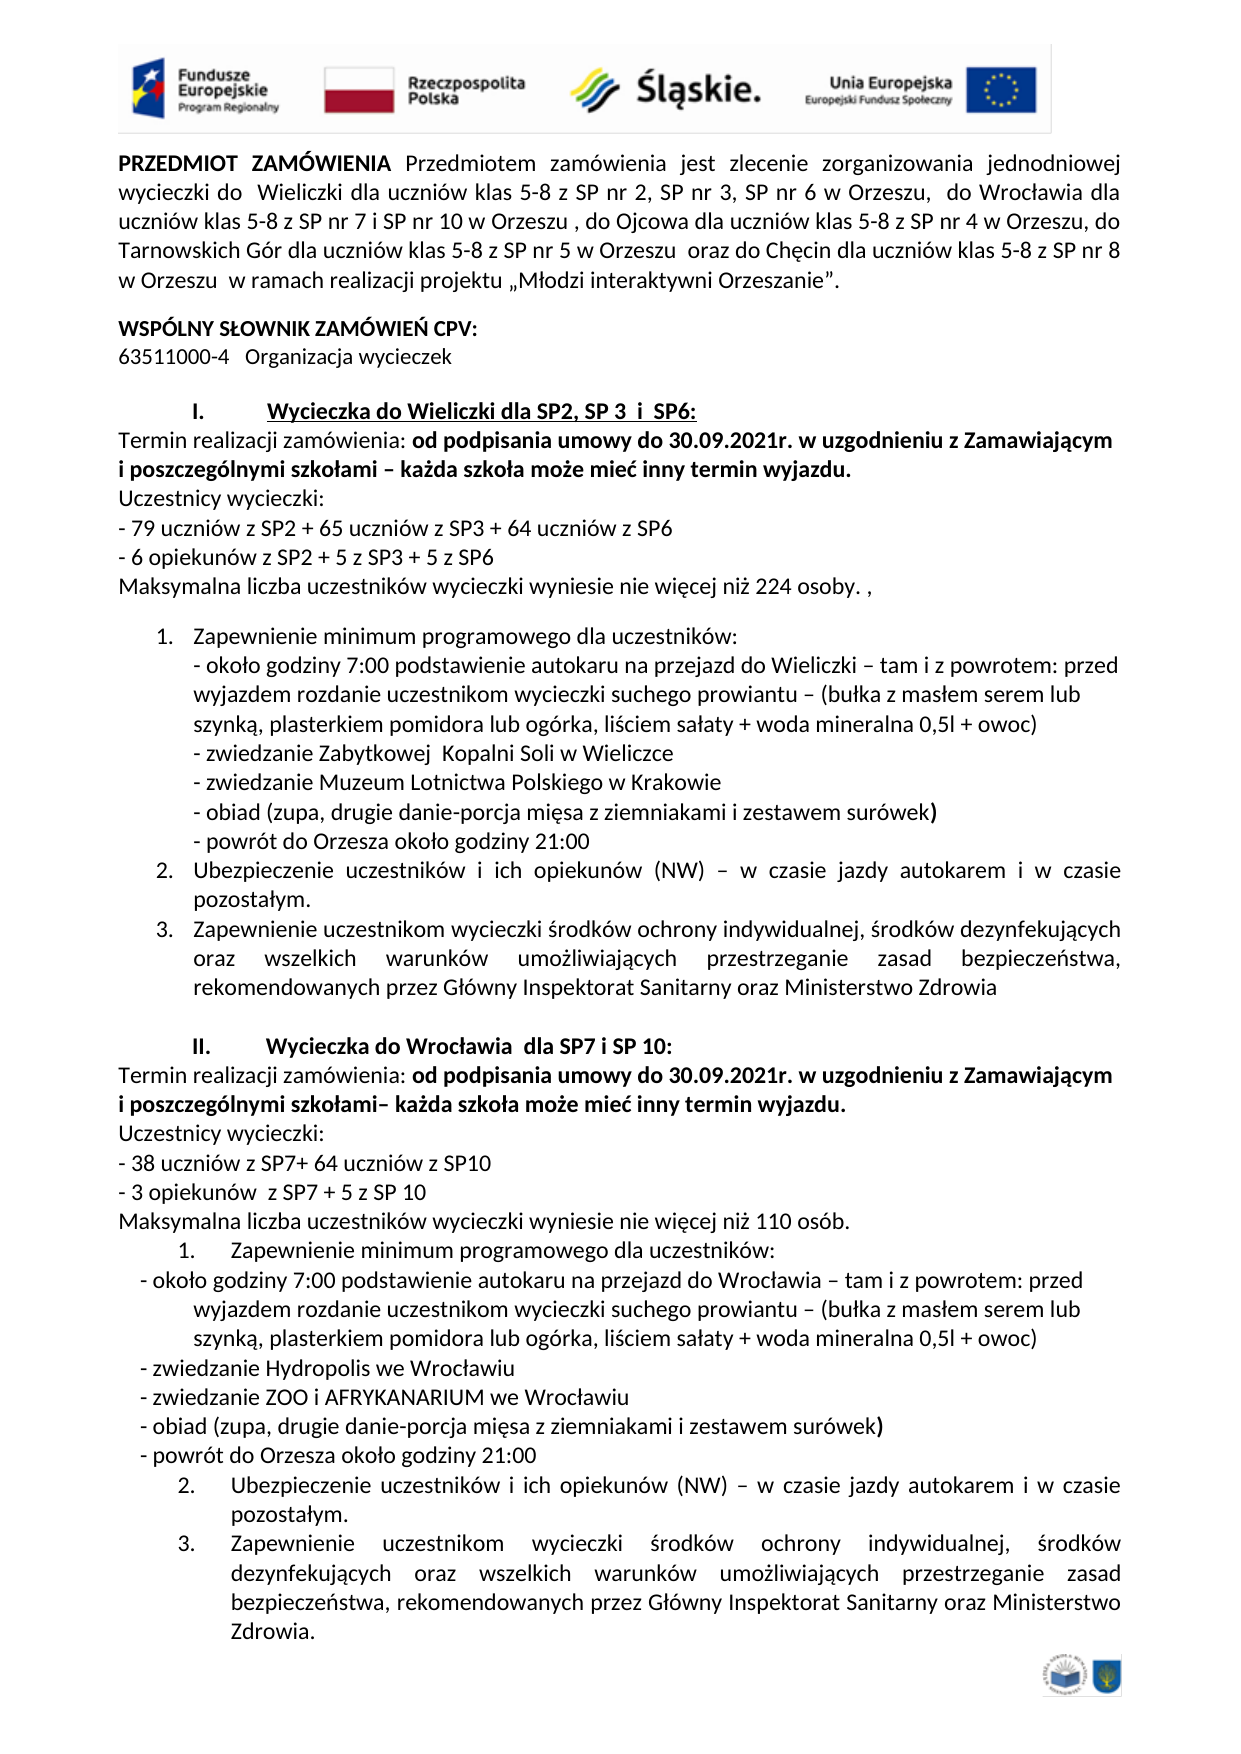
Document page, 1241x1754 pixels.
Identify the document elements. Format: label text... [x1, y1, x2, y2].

list Zapewnienie uczestnikom wycieczki środków ochrony indywidualnej, środków dezynfekujących oraz wszelkich warunków umożliwiających przestrzeganie zasad bezpieczeństwa, rekomendowanych przez Główny Inspektorat Sanitarny oraz Ministerstwo Zdrowia [156, 914, 1122, 1001]
text Termin realizacji zamówienia: od podpisania umowy do 30.09.2021r. w uzgodnieniu z Zamawiającym i poszczególnymi szkołami– każda szkoła może mieć inny termin wyjazdu. [118, 1060, 1122, 1118]
text - zwiedzanie ZOO i AFRYKANARIUM we Wrocławiu [140, 1382, 1122, 1411]
text - 79 uczniów z SP2 + 65 uczniów z SP3 + 64 uczniów z SP6 [118, 513, 1122, 542]
text PRZEDMIOT ZAMÓWIENIA Przedmiotem zamówienia jest zlecenie zorganizowania jednodniowej wycieczki do Wieliczki dla uczniów klas 5-8 z SP nr 2, SP nr 3, SP nr 6 w Orzeszu, do Wrocławia dla uczniów klas 5-8 z SP nr 7 i SP nr 10 w Orzeszu , do Ojcowa dla uczniów klas 5-8 z SP nr 4 w Orzeszu, do Tarnowskich Gór dla uczniów klas 5-8 z SP nr 5 w Orzeszu oraz do Chęcin dla uczniów klas 5-8 z SP nr 8 w Orzeszu w ramach realizacji projektu „Młodzi interaktywni Orzeszanie”. [118, 148, 1122, 294]
list Ubezpieczenie uczestników i ich opiekunów (NW) – w czasie jazdy autokarem i w czasie pozostałym. [156, 855, 1122, 914]
text II. Wycieczka do Wrocławia dla SP7 i SP 10: [118, 1031, 1122, 1060]
picture [118, 44, 1053, 135]
text - powrót do Orzesza około godziny 21:00 [140, 1441, 1122, 1470]
text Maksymalna liczba uczestników wycieczki wyniesie nie więcej niż 224 osoby. , [118, 571, 1122, 601]
text - zwiedzanie Hydropolis we Wrocławiu [140, 1353, 1122, 1382]
text - zwiedzanie Muzeum Lotnictwa Polskiego w Krakowie [193, 767, 1122, 797]
text - około godziny 7:00 podstawienie autokaru na przejazd do Wieliczki – tam i z powrotem: przed wyjazdem rozdanie uczestnikom wycieczki suchego prowiantu – (bułka z masłem serem lub szynką, plasterkiem pomidora lub ogórka, liściem sałaty + woda mineralna 0,5l + owoc) [193, 650, 1122, 738]
text Termin realizacji zamówienia: od podpisania umowy do 30.09.2021r. w uzgodnieniu z Zamawiającym i poszczególnymi szkołami – każda szkoła może mieć inny termin wyjazdu. [118, 425, 1122, 483]
text - 3 opiekunów z SP7 + 5 z SP 10 [118, 1177, 1122, 1206]
list Wycieczka do Wieliczki dla SP2, SP 3 i SP6: [192, 396, 1122, 425]
text - obiad (zupa, drugie danie-porcja mięsa z ziemniakami i zestawem surówek) [140, 1411, 1122, 1441]
text - 38 uczniów z SP7+ 64 uczniów z SP10 [118, 1148, 1122, 1177]
text Uczestnicy wycieczki: [118, 1118, 1122, 1148]
text Uczestnicy wycieczki: [118, 483, 1122, 513]
list Ubezpieczenie uczestników i ich opiekunów (NW) – w czasie jazdy autokarem i w czasie pozostałym. [177, 1470, 1122, 1528]
text WSPÓLNY SŁOWNIK ZAMÓWIEŃ CPV: [118, 314, 1122, 342]
list Zapewnienie uczestnikom wycieczki środków ochrony indywidualnej, środków dezynfekujących oraz wszelkich warunków umożliwiających przestrzeganie zasad bezpieczeństwa, rekomendowanych przez Główny Inspektorat Sanitarny oraz Ministerstwo Zdrowia. [177, 1528, 1122, 1645]
text Maksymalna liczba uczestników wycieczki wyniesie nie więcej niż 110 osób. [118, 1206, 1122, 1236]
text - powrót do Orzesza około godziny 21:00 [193, 826, 1122, 855]
list Zapewnienie minimum programowego dla uczestników: [177, 1236, 1122, 1265]
list Zapewnienie minimum programowego dla uczestników: [156, 621, 1122, 650]
text - 6 opiekunów z SP2 + 5 z SP3 + 5 z SP6 [118, 542, 1122, 571]
picture [1042, 1654, 1123, 1698]
text - obiad (zupa, drugie danie-porcja mięsa z ziemniakami i zestawem surówek) [193, 797, 1122, 826]
text 63511000-4 Organizacja wycieczek [118, 342, 1122, 370]
text - około godziny 7:00 podstawienie autokaru na przejazd do Wrocławia – tam i z powrotem: przed wyjazdem rozdanie uczestnikom wycieczki suchego prowiantu – (bułka z masłem serem lub szynką, plasterkiem pomidora lub ogórka, liściem sałaty + woda mineralna 0,5l + owoc) [140, 1265, 1122, 1353]
text - zwiedzanie Zabytkowej Kopalni Soli w Wieliczce [193, 738, 1122, 767]
